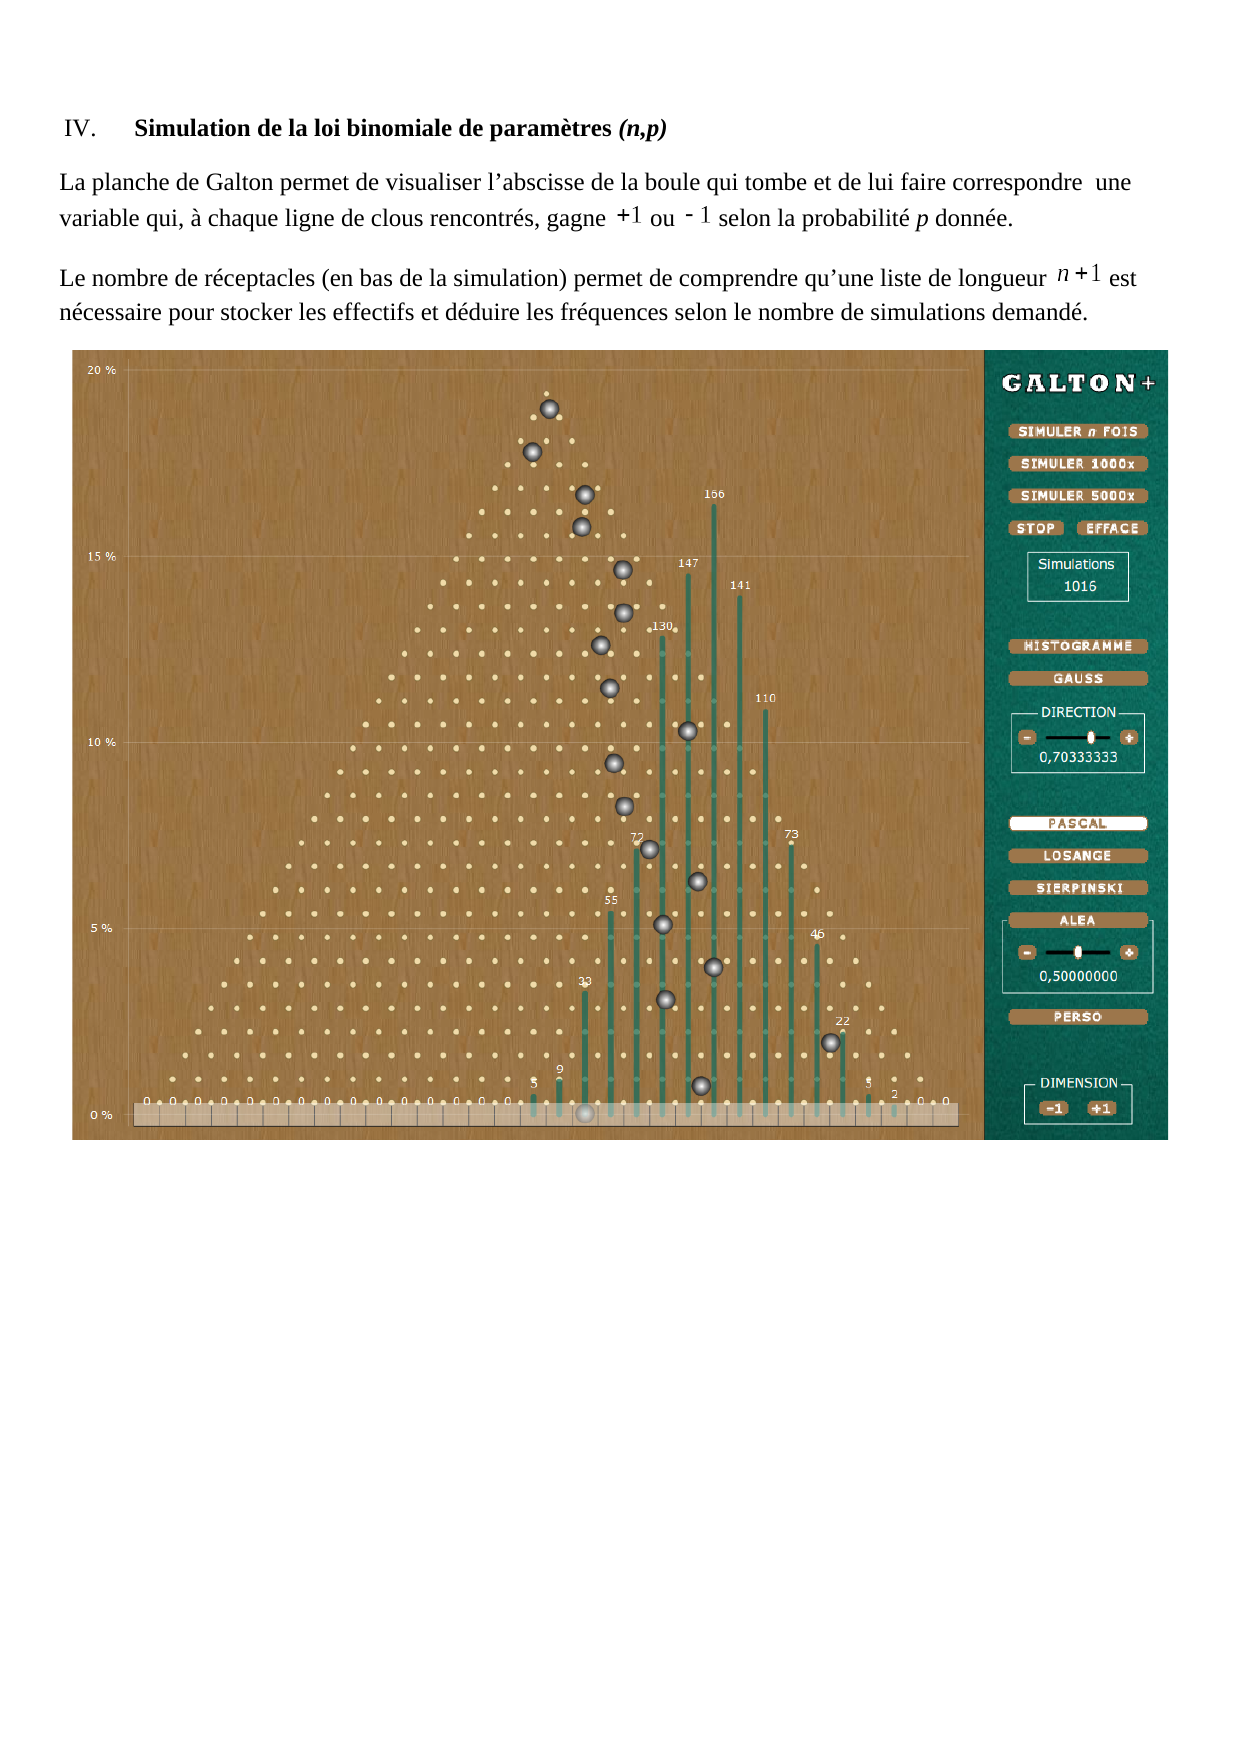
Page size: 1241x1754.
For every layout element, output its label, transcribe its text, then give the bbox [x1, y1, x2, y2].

picture [72, 350, 1169, 1140]
text La planche de Galton permet de visualiser l’abscisse de la boule qui tombe et de lui faire correspondre une variable qui, à chaque ligne de clous rencontrés, gagne ou selon la probabilité p donnée. [59, 167, 1181, 232]
subtitle Simulation de la loi binomiale de paramètres (n,p) [97, 113, 1181, 142]
text Le nombre de réceptacles (en bas de la simulation) permet de comprendre qu’une liste de longueur est nécessaire pour stocker les effectifs et déduire les fréquences selon le nombre de simulations demandé. [59, 257, 1181, 325]
